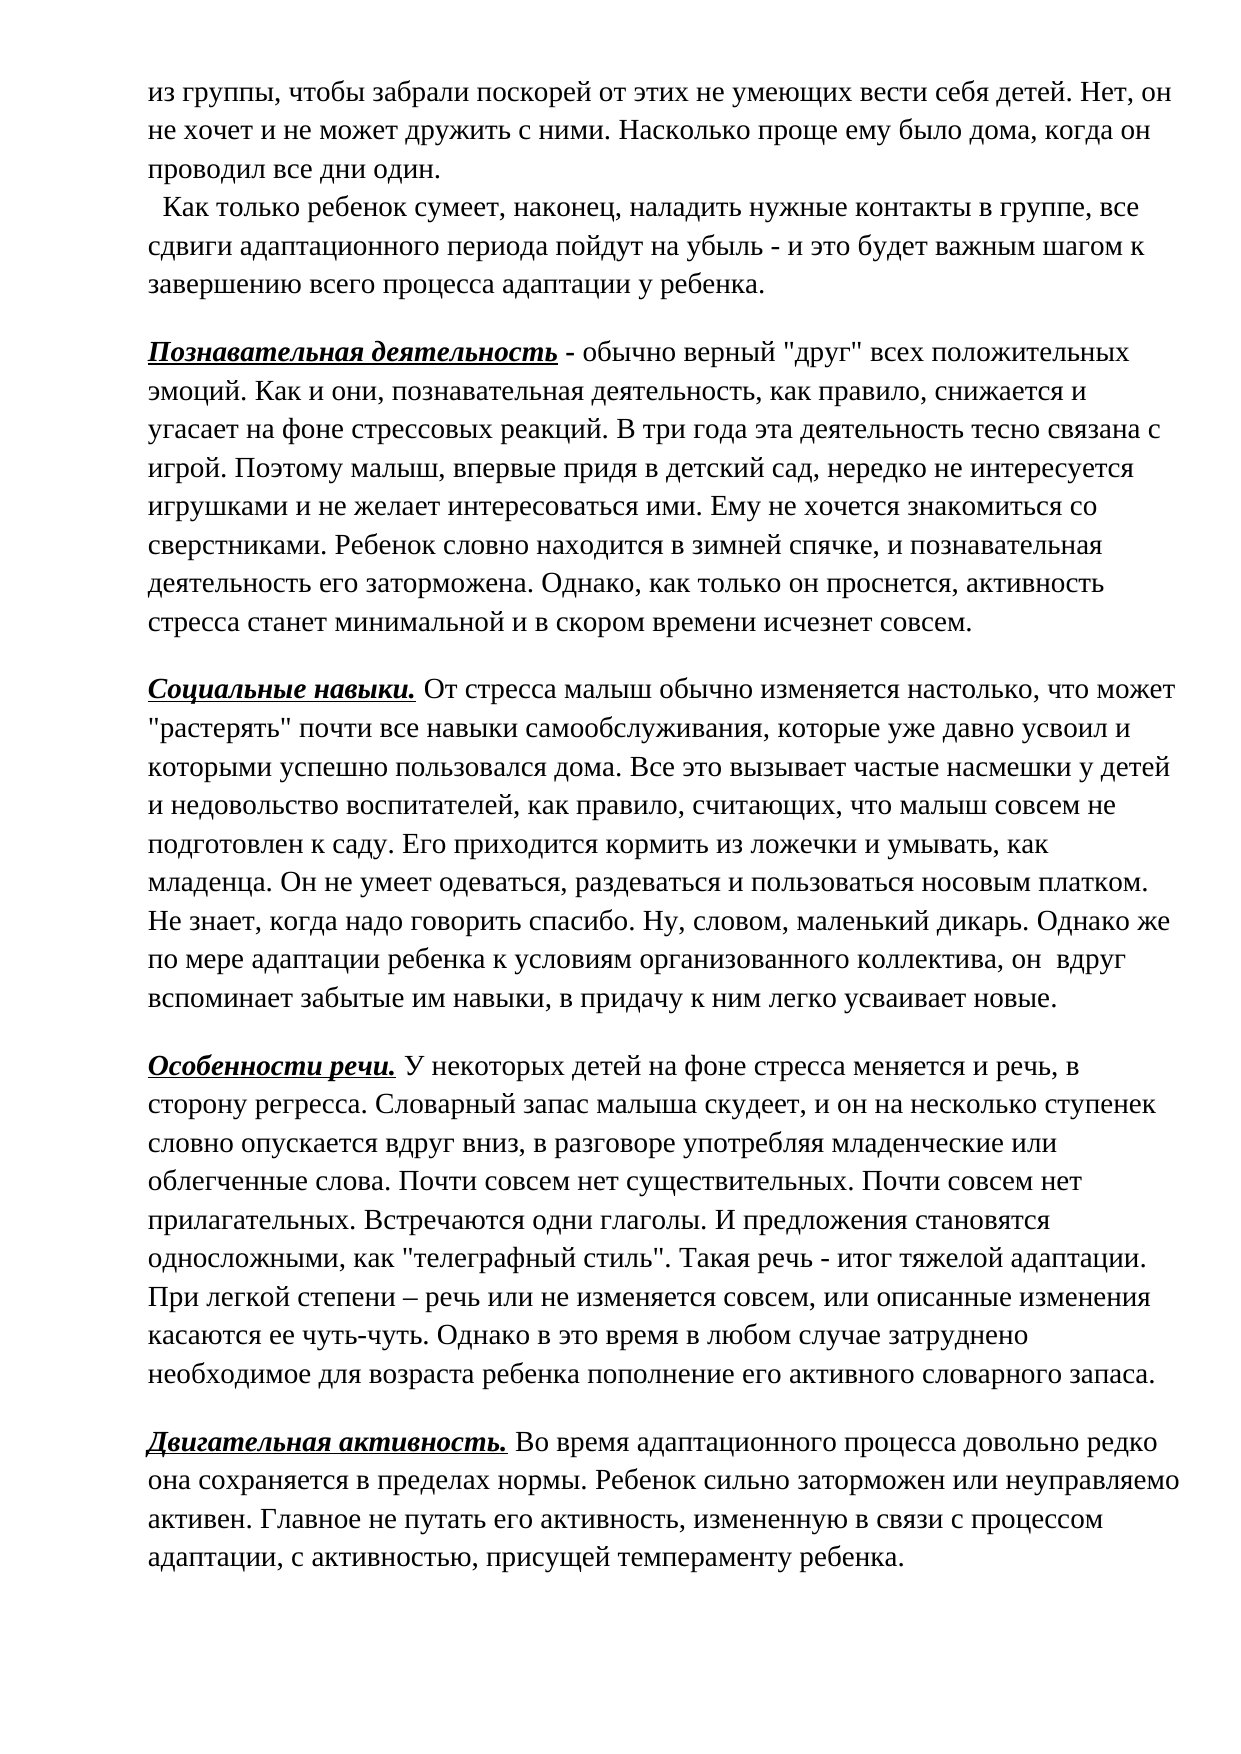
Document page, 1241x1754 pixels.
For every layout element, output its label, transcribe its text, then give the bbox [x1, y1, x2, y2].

text Социальные навыки. От стресса малыш обычно изменяется настолько, что может "растерять" почти все навыки самообслуживания, которые уже давно усвоил и которыми успешно пользовался дома. Все это вызывает частые насмешки у детей и недовольство воспитателей, как правило, считающих, что малыш совсем не подготовлен к саду. Его приходится кормить из ложечки и умывать, как младенца. Он не умеет одеваться, раздеваться и пользоваться носовым платком. Не знает, когда надо говорить спасибо. Ну, словом, маленький дикарь. Однако же по мере адаптации ребенка к условиям организованного коллектива, он вдруг вспоминает забытые им навыки, в придачу к ним легко усваивает новые. [148, 672, 1181, 1013]
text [148, 74, 1181, 184]
text Особенности речи. У некоторых детей на фоне стресса меняется и речь, в сторону регресса. Словарный запас малыша скудеет, и он на несколько ступенек словно опускается вдруг вниз, в разговоре употребляя младенческие или облегченные слова. Почти совсем нет существительных. Почти совсем нет прилагательных. Встречаются одни глаголы. И предложения становятся односложными, как "телеграфный стиль". Такая речь - итог тяжелой адаптации. При легкой степени – речь или не изменяется совсем, или описанные изменения касаются ее чуть-чуть. Однако в это время в любом случае затруднено необходимое для возраста ребенка пополнение его активного словарного запаса. [148, 1048, 1181, 1389]
text Как только ребенок сумеет, наконец, наладить нужные контакты в группе, все сдвиги адаптационного периода пойдут на убыль - и это будет важным шагом к завершению всего процесса адаптации у ребенка. [148, 189, 1181, 300]
text Познавательная деятельность - обычно верный "друг" всех положительных эмоций. Как и они, познавательная деятельность, как правило, снижается и угасает на фоне стрессовых реакций. В три года эта деятельность тесно связана с игрой. Поэтому малыш, впервые придя в детский сад, нередко не интересуется игрушками и не желает интересоваться ими. Ему не хочется знакомиться со сверстниками. Ребенок словно находится в зимней спячке, и познавательная деятельность его заторможена. Однако, как только он проснется, активность стресса станет минимальной и в скором времени исчезнет совсем. [148, 334, 1181, 637]
text Двигательная активность. Во время адаптационного процесса довольно редко она сохраняется в пределах нормы. Ребенок сильно заторможен или неуправляемо активен. Главное не путать его активность, измененную в связи с процессом адаптации, с активностью, присущей темпераменту ребенка. [148, 1424, 1181, 1573]
